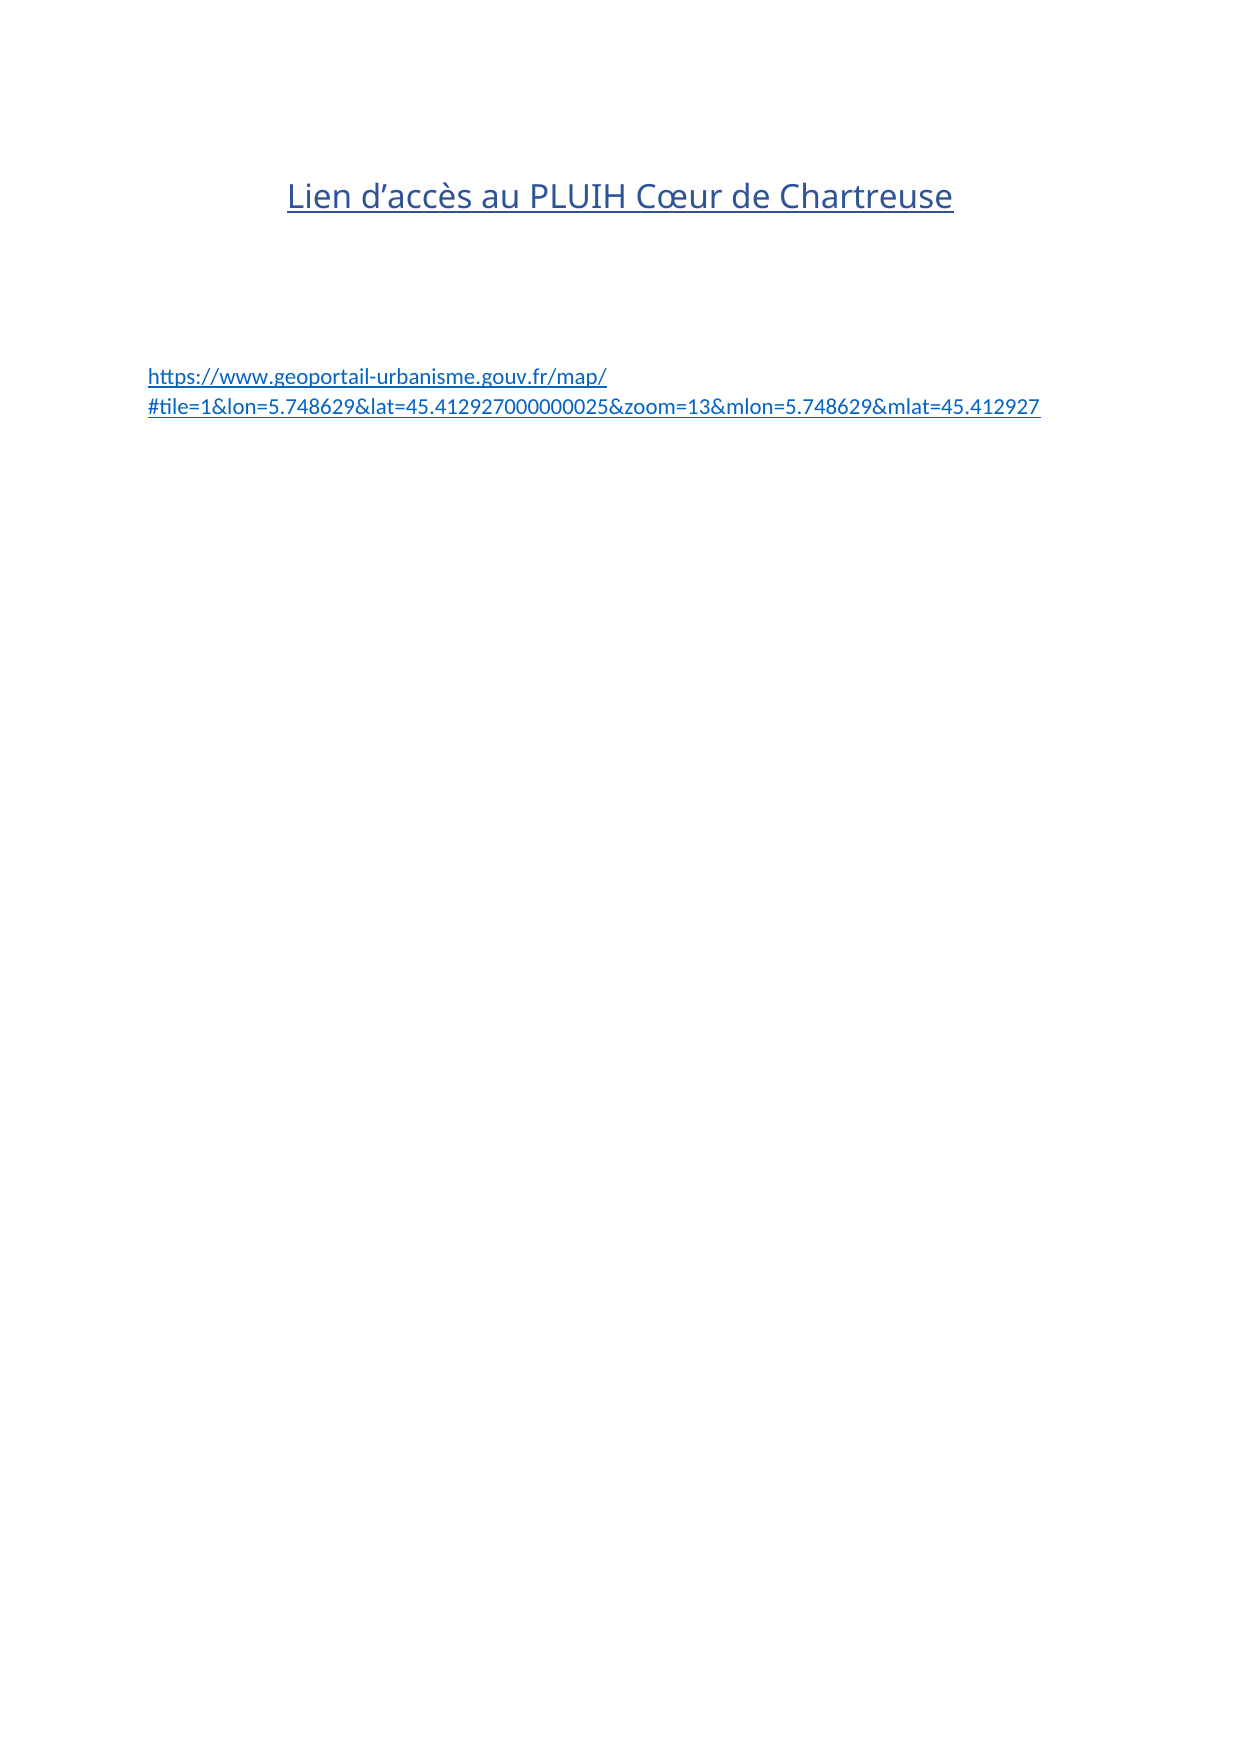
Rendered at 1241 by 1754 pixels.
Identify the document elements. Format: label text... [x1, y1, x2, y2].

text https://www.geoportail-urbanisme.gouv.fr/map/#tile=1&lon=5.748629&lat=45.412927000000025&zoom=13&mlon=5.748629&mlat=45.412927 [148, 362, 1093, 420]
subtitle Lien d’accès au PLUIH Cœur de Chartreuse [148, 173, 1093, 218]
